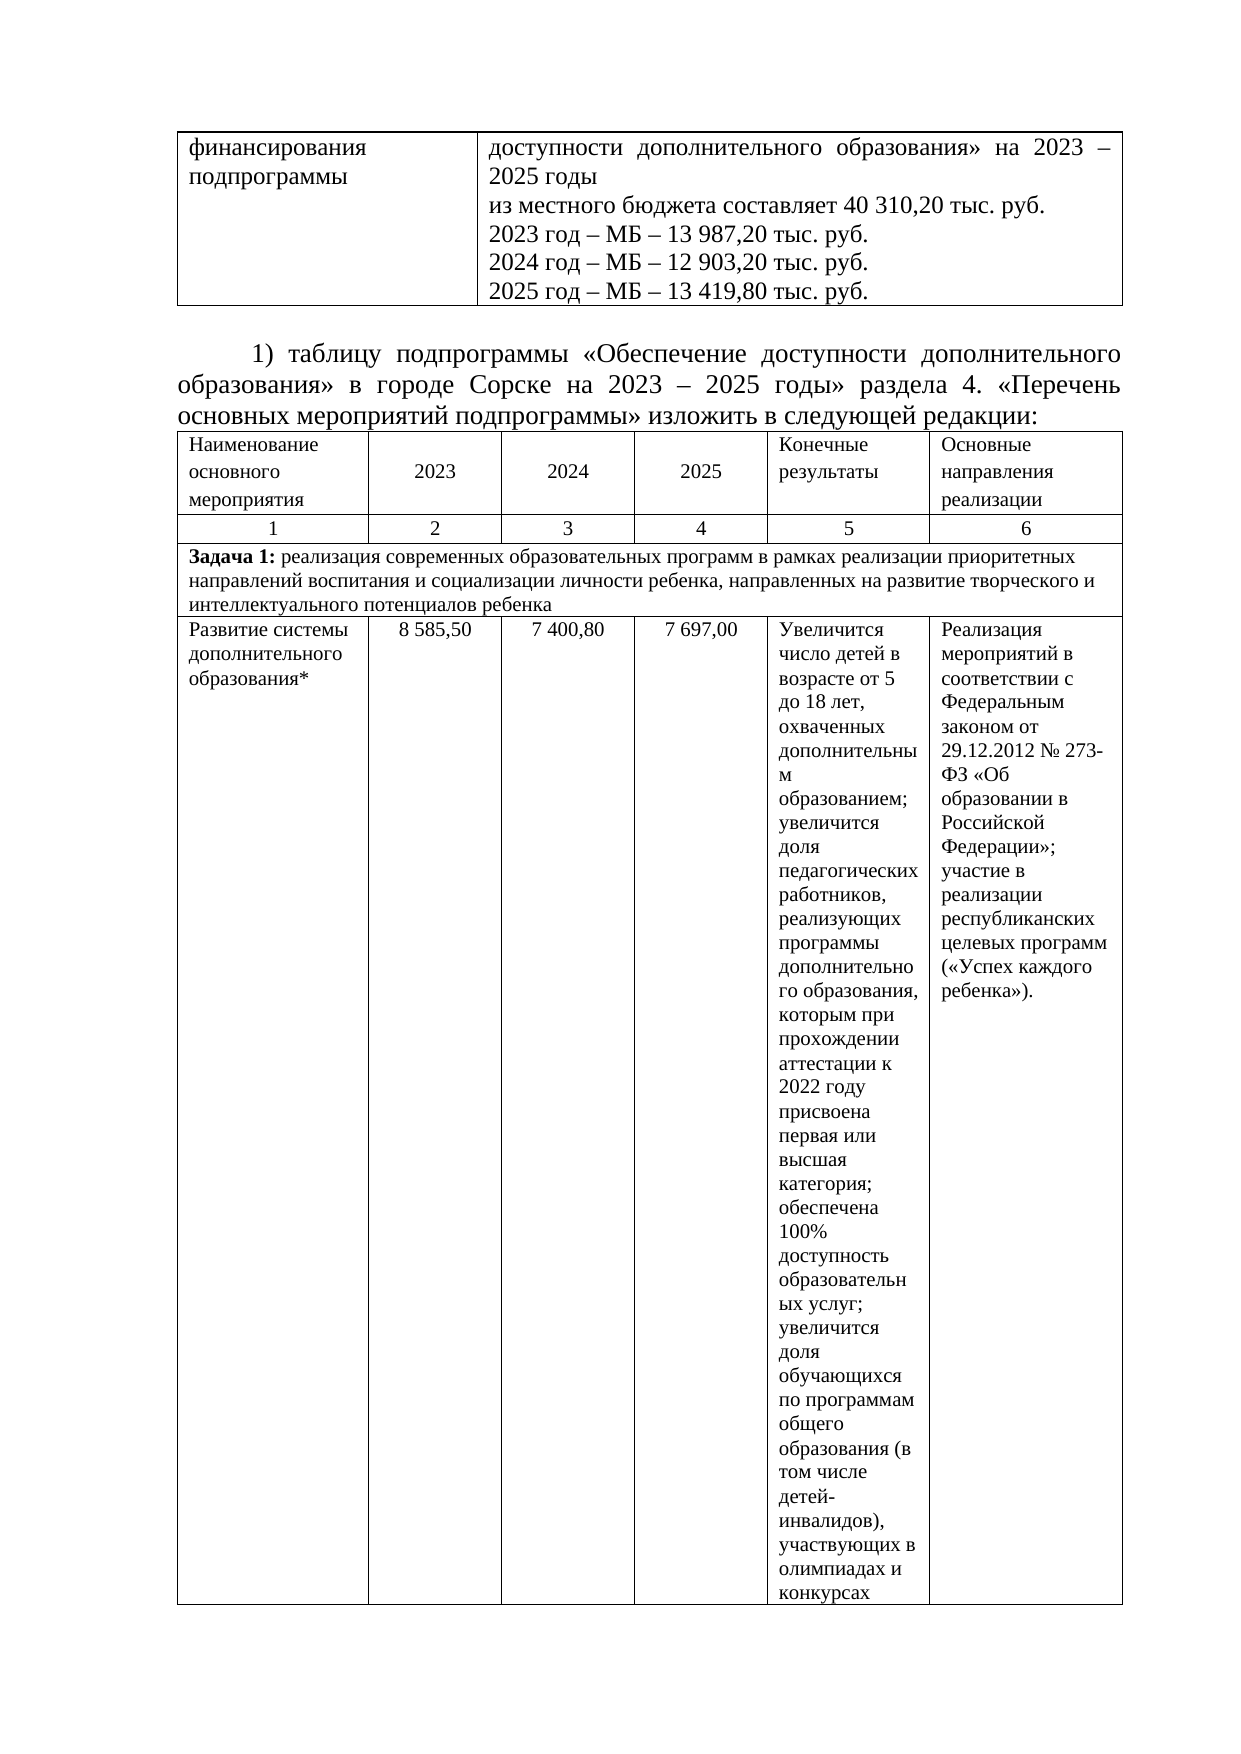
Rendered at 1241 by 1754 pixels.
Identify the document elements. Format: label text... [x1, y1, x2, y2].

table_cell 1 [178, 515, 368, 543]
table_header Основные направления реализации [930, 432, 1122, 514]
table_cell 4 [635, 515, 767, 543]
table_header 2025 [635, 432, 767, 514]
table_header 2024 [502, 432, 634, 514]
table_cell 5 [768, 515, 929, 543]
table_header 2023 [369, 432, 501, 514]
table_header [478, 133, 1122, 305]
table_header Наименование основного мероприятия [178, 432, 368, 514]
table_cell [930, 617, 1122, 1604]
table_cell 3 [502, 515, 634, 543]
text 1) таблицу подпрограммы «Обеспечение доступности дополнительного образования» в городе Сорске на 2023 – 2025 годы» раздела 4. «Перечень основных мероприятий подпрограммы» изложить в следующей редакции: [177, 337, 1122, 431]
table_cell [178, 617, 368, 1604]
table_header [178, 133, 477, 305]
table_cell Задача 1: реализация современных образовательных программ в рамках реализации приоритетных направлений воспитания и социализации личности ребенка, направленных на развитие творческого и интеллектуального потенциалов ребенка [178, 544, 1122, 616]
table_cell 7 400,80 [502, 617, 634, 1604]
table_cell 7 697,00 [635, 617, 767, 1604]
table_cell 6 [930, 515, 1122, 543]
table_cell 2 [369, 515, 501, 543]
table_header Конечные результаты [768, 432, 929, 514]
table_cell 8 585,50 [369, 617, 501, 1604]
